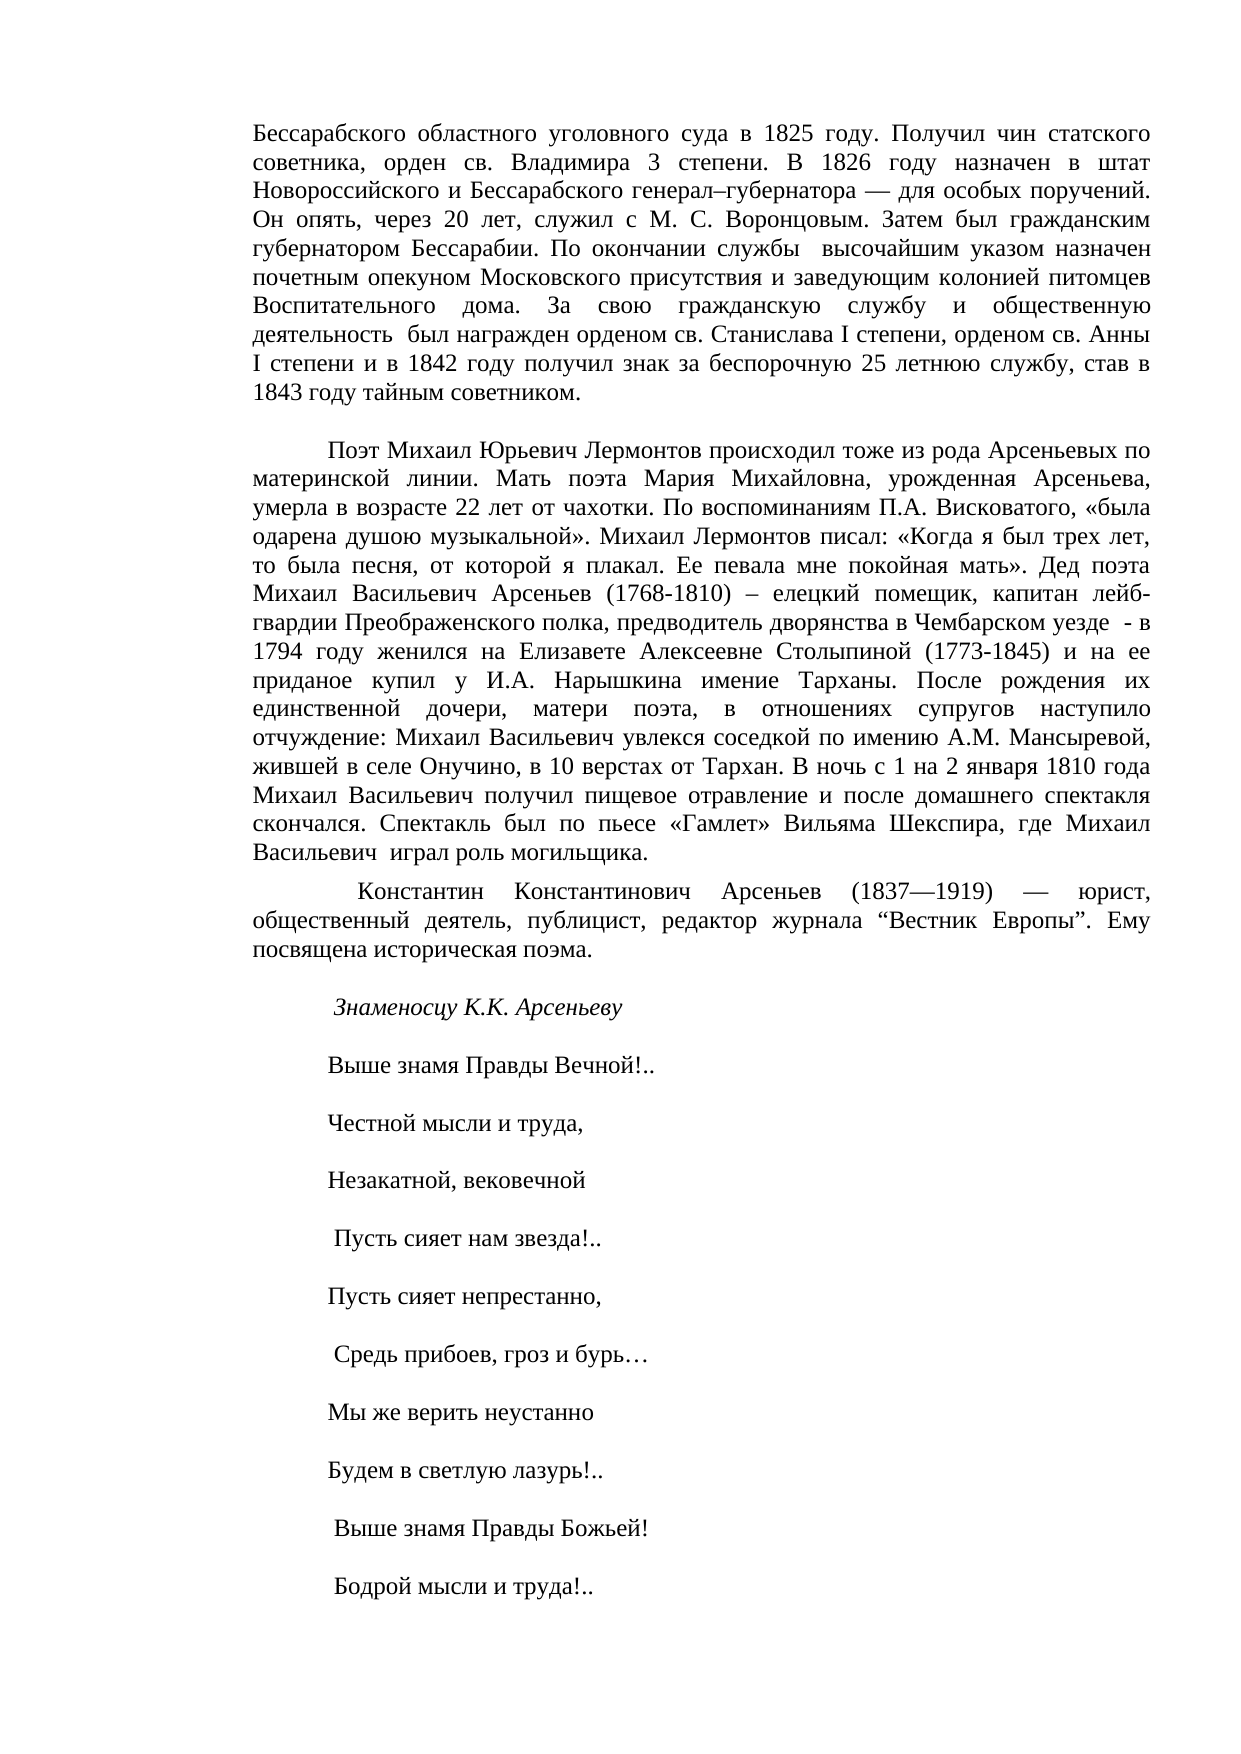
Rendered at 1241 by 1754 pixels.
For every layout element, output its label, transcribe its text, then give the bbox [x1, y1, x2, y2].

text Пусть сияет непрестанно, [252, 1281, 1152, 1310]
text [252, 118, 1152, 406]
text Константин Константинович Арсеньев (1837—1919) — юрист, общественный деятель, публицист, редактор журнала “Вестник Европы”. Ему посвящена историческая поэма. [252, 876, 1152, 963]
text Мы же верить неустанно [252, 1397, 1152, 1426]
text Поэт Михаил Юрьевич Лермонтов происходил тоже из рода Арсеньевых по материнской линии. Мать поэта Мария Михайловна, урожденная Арсеньева, умерла в возрасте 22 лет от чахотки. По воспоминаниям П.А. Висковатого, «была одарена душою музыкальной». Михаил Лермонтов писал: «Когда я был трех лет, то была песня, от которой я плакал. Ее певала мне покойная мать». Дед поэта Михаил Васильевич Арсеньев (1768-1810) – елецкий помещик, капитан лейб-гвардии Преображенского полка, предводитель дворянства в Чембарском уезде - в 1794 году женился на Елизавете Алексеевне Столыпиной (1773-1845) и на ее приданое купил у И.А. Нарышкина имение Тарханы. После рождения их единственной дочери, матери поэта, в отношениях супругов наступило отчуждение: Михаил Васильевич увлекся соседкой по имению А.М. Мансыревой, жившей в селе Онучино, в 10 верстах от Тархан. В ночь с 1 на 2 января 1810 года Михаил Васильевич получил пищевое отравление и после домашнего спектакля скончался. Спектакль был по пьесе «Гамлет» Вильяма Шекспира, где Михаил Васильевич играл роль могильщика. [252, 435, 1152, 866]
text Средь прибоев, гроз и бурь… [252, 1339, 1152, 1368]
text Будем в светлую лазурь!.. [252, 1455, 1152, 1484]
text Честной мысли и труда, [252, 1108, 1152, 1136]
text Пусть сияет нам звезда!.. [252, 1223, 1152, 1252]
text Выше знамя Правды Вечной!.. [252, 1050, 1152, 1078]
text Знаменосцу К.К. Арсеньеву [252, 992, 1152, 1021]
text Выше знамя Правды Божьей! [252, 1513, 1152, 1542]
text Бодрой мысли и труда!.. [252, 1571, 1152, 1600]
text Незакатной, вековечной [252, 1166, 1152, 1194]
